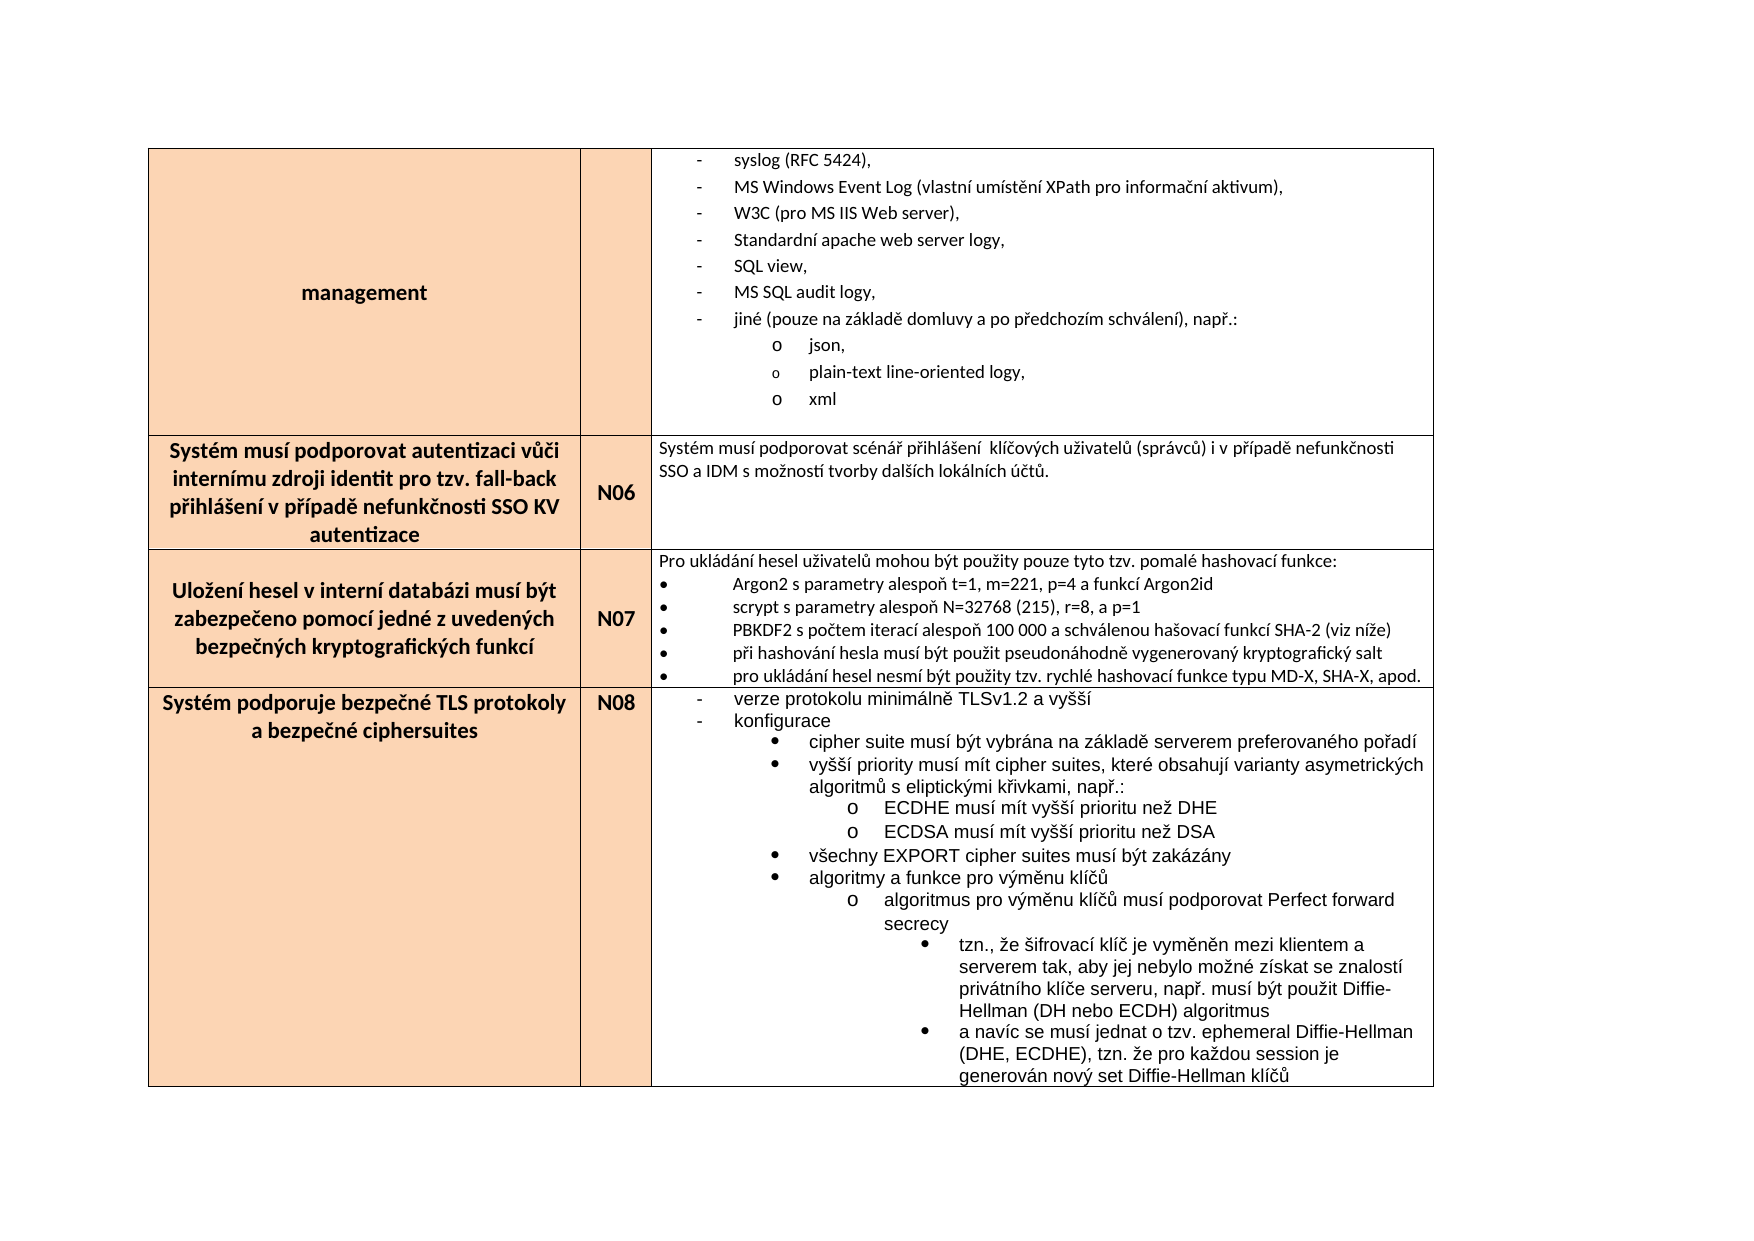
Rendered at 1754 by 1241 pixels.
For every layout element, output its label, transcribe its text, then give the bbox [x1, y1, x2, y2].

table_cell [652, 688, 1433, 1086]
table_cell N08 [581, 688, 651, 1086]
table_cell N07 [581, 550, 651, 687]
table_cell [149, 149, 580, 435]
table_cell N05 [581, 149, 651, 435]
table_cell Systém musí podporovat autentizaci vůči internímu zdroji identit pro tzv. fall-back přihlášení v případě nefunkčnosti SSO KV autentizace [149, 436, 580, 548]
table_cell N06 [581, 436, 651, 548]
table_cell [149, 688, 580, 1086]
table_cell Pro ukládání hesel uživatelů mohou být použity pouze tyto tzv. pomalé hashovací funkce: • Argon2 s parametry alespoň t=1, m=221, p=4 a funkcí Argon2id • scrypt s parametry alespoň N=32768 (215), r=8, a p=1 • PBKDF2 s počtem iterací alespoň 100 000 a schválenou hašovací funkcí SHA-2 (viz níže) • při hashování hesla musí být použit pseudonáhodně vygenerovaný kryptografický salt • pro ukládání hesel nesmí být použity tzv. rychlé hashovací funkce typu MD-X, SHA-X, apod. [652, 550, 1433, 687]
table_cell Systém musí podporovat scénář přihlášení klíčových uživatelů (správců) i v případě nefunkčnosti SSO a IDM s možností tvorby dalších lokálních účtů. [652, 436, 1433, 548]
table_cell Uložení hesel v interní databázi musí být zabezpečeno pomocí jedné z uvedených bezpečných kryptografických funkcí [149, 550, 580, 687]
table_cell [652, 149, 1433, 435]
